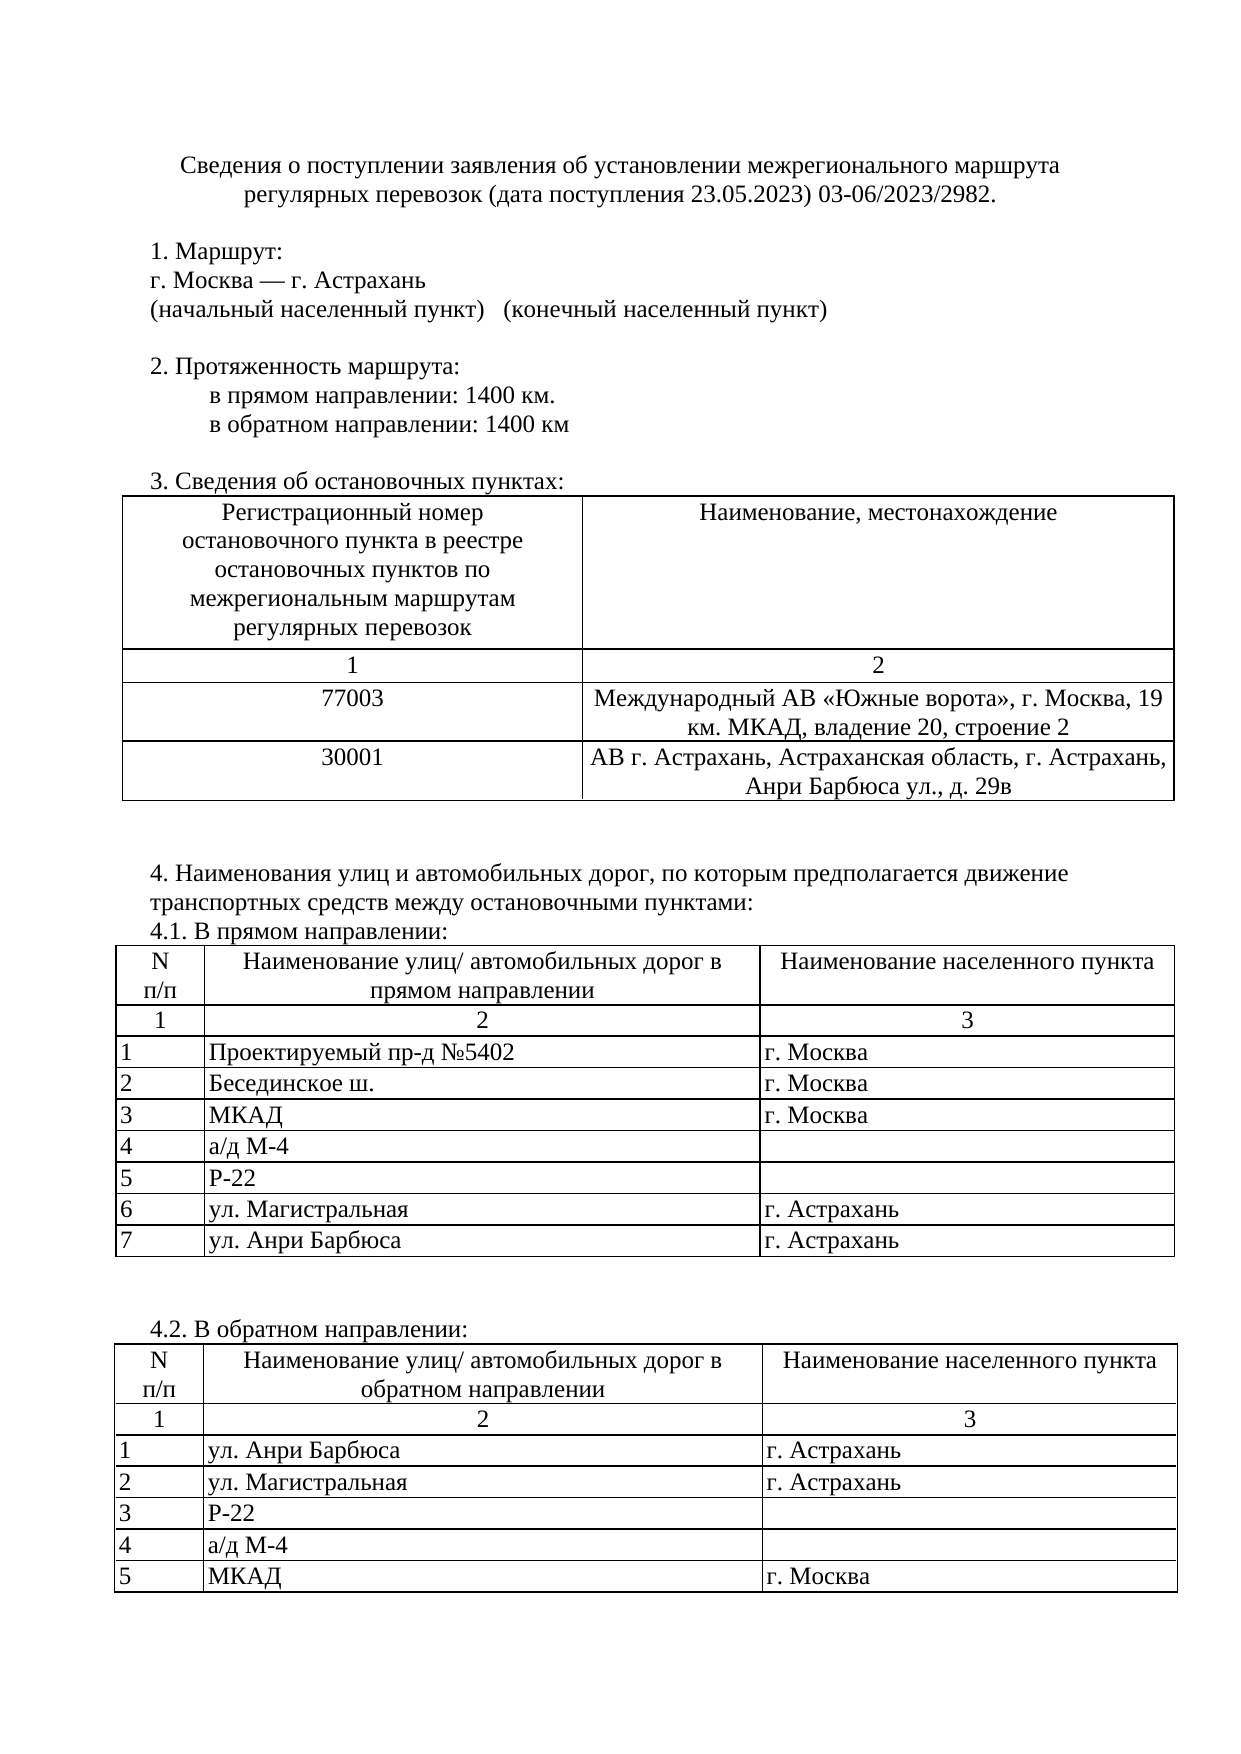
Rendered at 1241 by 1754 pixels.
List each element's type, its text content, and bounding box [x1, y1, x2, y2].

table_cell 2 [204, 1404, 762, 1434]
table_cell [761, 1163, 1174, 1193]
table_cell г. Астрахань [763, 1465, 1177, 1497]
text 4.1. В прямом направлении: [150, 916, 1090, 945]
table_cell ул. Анри Барбюса [204, 1436, 762, 1465]
table_cell Бесединское ш. [205, 1068, 759, 1098]
table_header N п/п [117, 946, 204, 1004]
table_cell Международный АВ «Южные ворота», г. Москва, 19 км. МКАД, владение 20, строение 2 [583, 683, 1173, 740]
table_header Наименование населенного пункта [761, 946, 1174, 1004]
table_cell ул. Магистральная [205, 1194, 759, 1224]
table_header Наименование населенного пункта [763, 1345, 1177, 1402]
table_cell 1 [115, 1404, 203, 1434]
table_cell Проектируемый пр-д №5402 [205, 1037, 759, 1067]
table_cell ул. Магистральная [204, 1467, 762, 1497]
table_cell 5 [115, 1561, 203, 1591]
table_cell г. Москва [763, 1560, 1177, 1591]
table_cell Р-22 [204, 1498, 762, 1528]
table_cell 77003 [123, 683, 582, 740]
table_cell 1 [123, 650, 582, 681]
table_cell ул. Анри Барбюса [205, 1226, 759, 1256]
table_cell [761, 1131, 1174, 1161]
table_cell МКАД [204, 1561, 762, 1591]
table_cell 5 [117, 1163, 204, 1193]
table_header Наименование, местонахождение [583, 497, 1173, 648]
table_cell МКАД [205, 1100, 759, 1130]
table_cell 1 [117, 1006, 204, 1035]
table_cell 3 [761, 1006, 1174, 1035]
text г. Москва — г. Астрахань [150, 265, 1090, 294]
table_cell г. Москва [761, 1068, 1174, 1098]
table_cell г. Астрахань [761, 1226, 1174, 1256]
table_header Регистрационный номер остановочного пункта в реестре остановочных пунктов по межрегиональным маршрутам регулярных перевозок [123, 497, 582, 648]
table_cell 1 [115, 1435, 203, 1465]
table_cell АВ г. Астрахань, Астраханская область, г. Астрахань, Анри Барбюса ул., д. 29в [583, 742, 1173, 799]
table_cell 3 [117, 1100, 204, 1130]
table_cell г. Москва [761, 1037, 1174, 1067]
table_cell 2 [117, 1068, 204, 1098]
table_cell [763, 1497, 1177, 1528]
table_cell 7 [117, 1226, 204, 1256]
table_cell 3 [115, 1498, 203, 1528]
text в прямом направлении: 1400 км. [150, 380, 1090, 409]
table_cell 1 [117, 1037, 204, 1067]
text 1. Маршрут: [150, 236, 1090, 265]
table_cell а/д М-4 [204, 1530, 762, 1560]
table_cell 4 [117, 1131, 204, 1161]
table_cell г. Астрахань [761, 1194, 1174, 1224]
table_cell а/д М-4 [205, 1131, 759, 1161]
table_cell 6 [117, 1194, 204, 1224]
table_cell 2 [115, 1466, 203, 1497]
table_cell 3 [763, 1403, 1177, 1434]
table_cell г. Астрахань [763, 1434, 1177, 1465]
table_header Наименование улиц/ автомобильных дорог в обратном направлении [204, 1345, 762, 1402]
text 2. Протяженность маршрута: [150, 351, 1090, 380]
table_cell 30001 [123, 742, 582, 799]
text Сведения о поступлении заявления об установлении межрегионального маршрута регулярных перевозок (дата поступления 23.05.2023) 03-06/2023/2982. [150, 150, 1090, 207]
text в обратном направлении: 1400 км [150, 409, 1090, 437]
table_cell 2 [205, 1006, 759, 1035]
table_cell [763, 1528, 1177, 1560]
text (начальный населенный пункт) (конечный населенный пункт) [150, 294, 1090, 322]
text 4.2. В обратном направлении: [150, 1314, 1090, 1343]
table_header Наименование улиц/ автомобильных дорог в прямом направлении [205, 946, 759, 1004]
table_cell 2 [583, 650, 1173, 681]
text 3. Сведения об остановочных пунктах: [150, 466, 1090, 495]
table_cell г. Москва [761, 1100, 1174, 1130]
text 4. Наименования улиц и автомобильных дорог, по которым предполагается движение транспортных средств между остановочными пунктами: [150, 858, 1090, 916]
table_header N п/п [115, 1345, 203, 1402]
table_cell Р-22 [205, 1163, 759, 1193]
table_cell 4 [115, 1529, 203, 1560]
